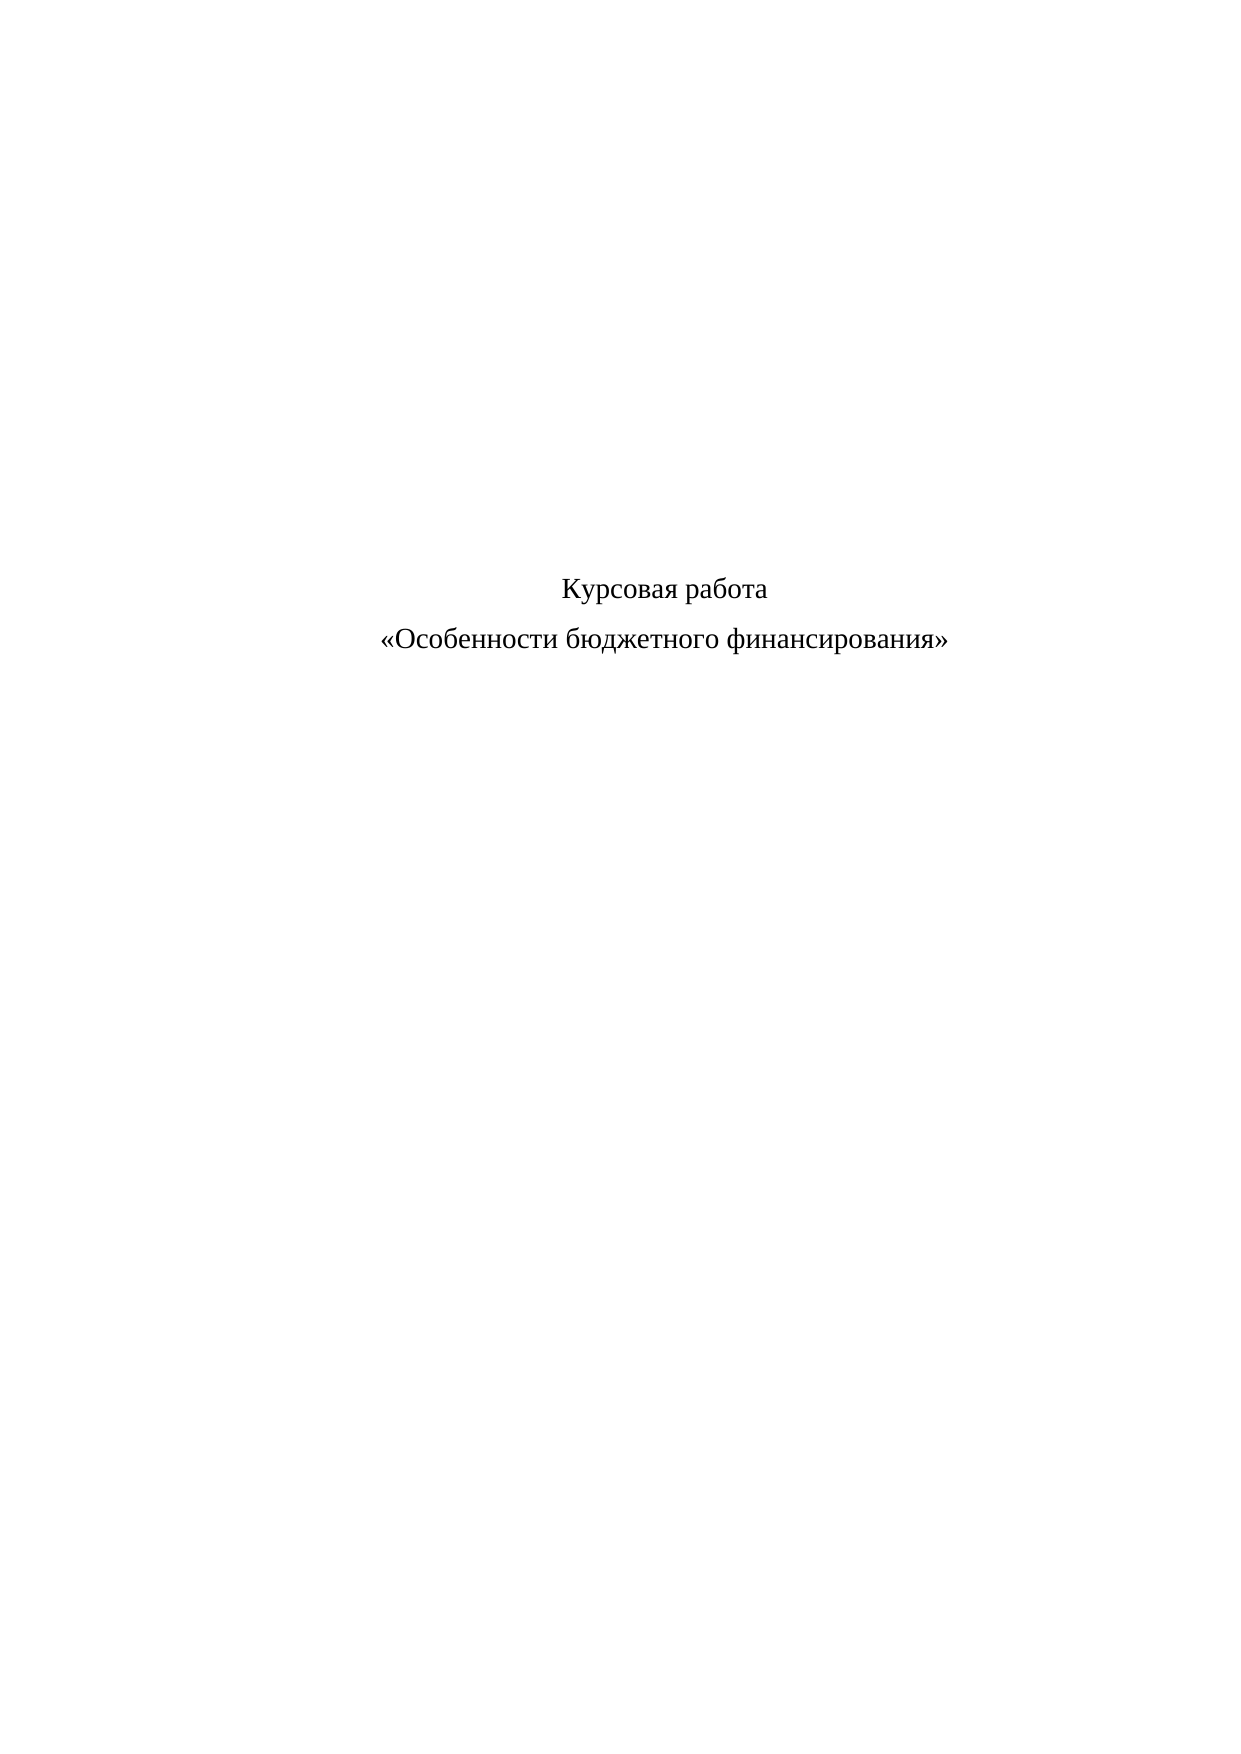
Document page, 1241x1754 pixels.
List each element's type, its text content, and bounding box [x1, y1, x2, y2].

text Курсовая работа [177, 571, 1152, 604]
text «Особенности бюджетного финансирования» [177, 621, 1152, 655]
